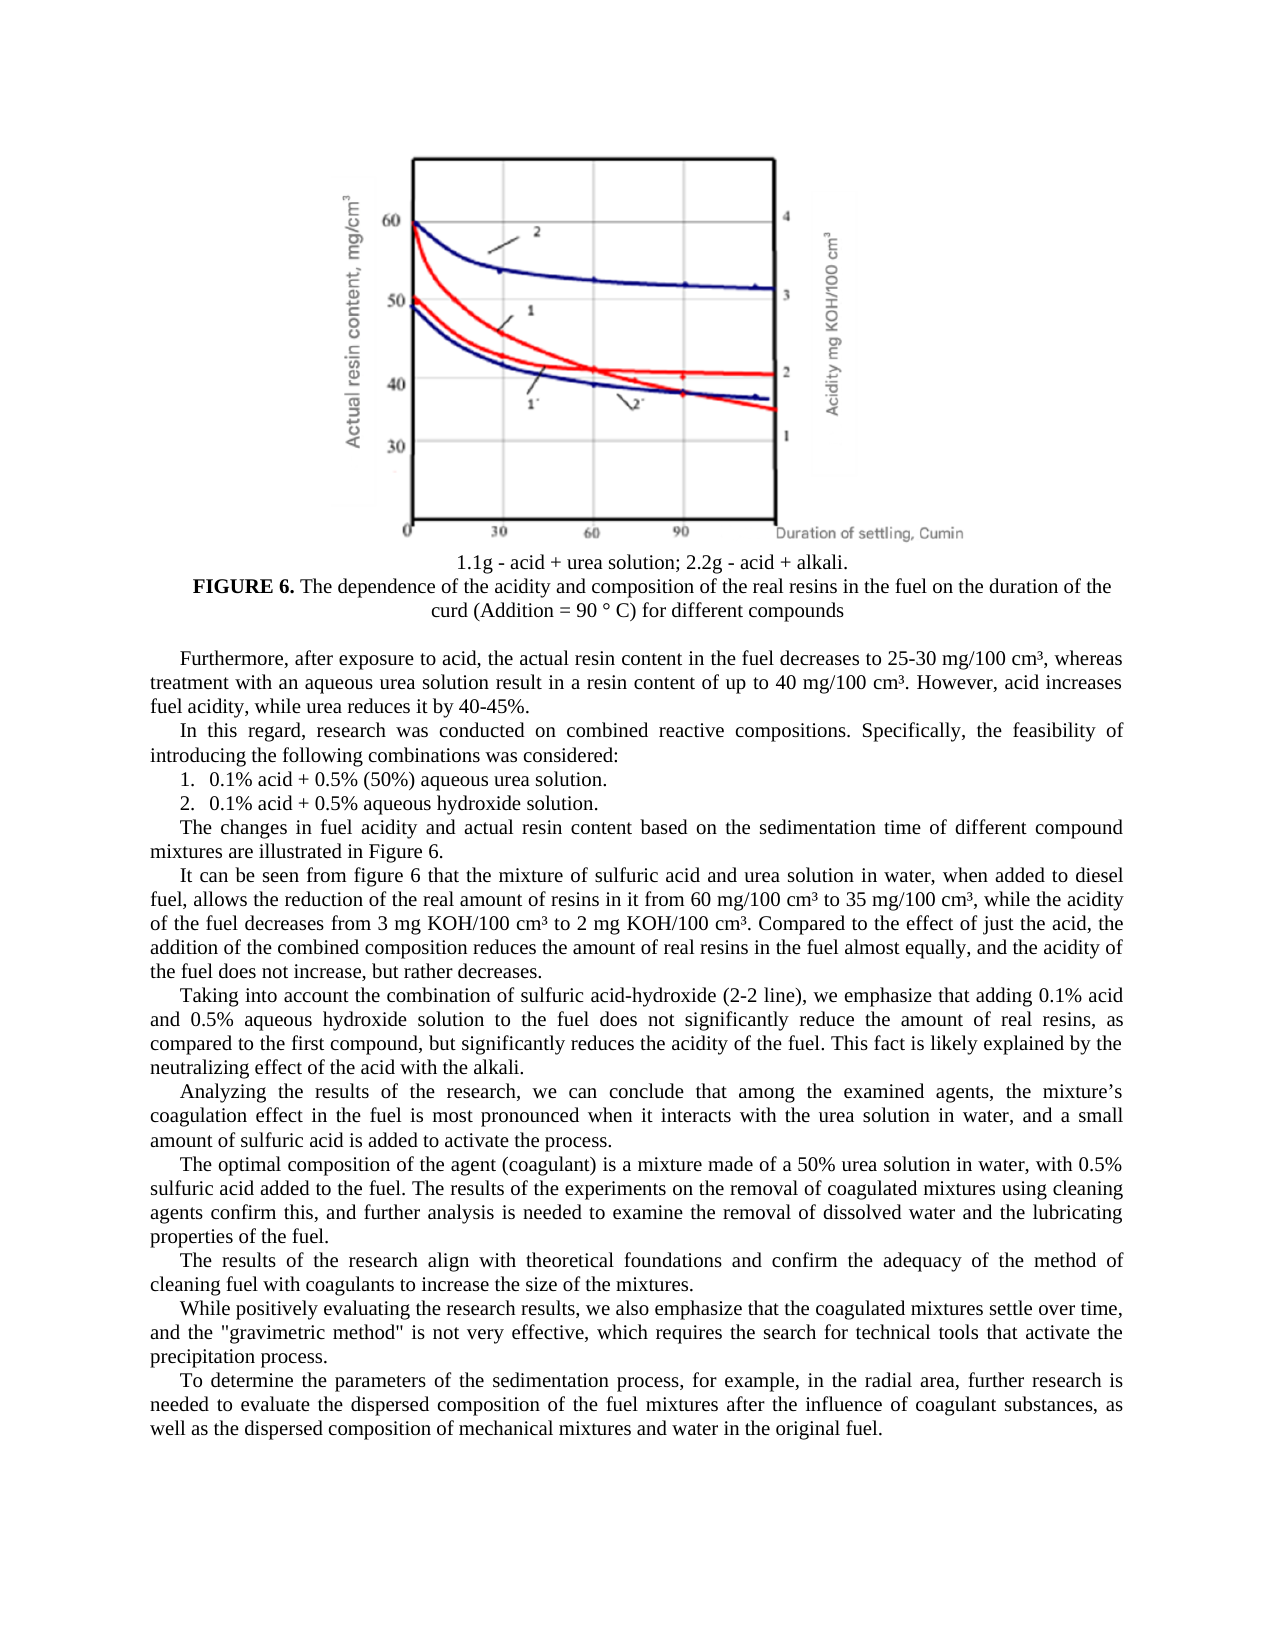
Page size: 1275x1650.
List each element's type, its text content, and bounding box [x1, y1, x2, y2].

text In this regard, research was conducted on combined reactive compositions. Specifically, the feasibility of introducing the following combinations was considered: [150, 718, 1125, 767]
picture [331, 150, 974, 550]
text The results of the research align with theoretical foundations and confirm the adequacy of the method of cleaning fuel with coagulants to increase the size of the mixtures. [150, 1248, 1125, 1296]
text The changes in fuel acidity and actual resin content based on the sedimentation time of different compound mixtures are illustrated in Figure 6. [150, 815, 1125, 863]
text Furthermore, after exposure to acid, the actual resin content in the fuel decreases to 25-30 mg/100 cm³, whereas treatment with an aqueous urea solution result in a resin content of up to 40 mg/100 cm³. However, acid increases fuel acidity, while urea reduces it by 40-45%. [150, 646, 1125, 718]
text FIGURE 6. The dependence of the acidity and composition of the real resins in the fuel on the duration of the curd (Addition = 90 ° C) for different compounds [150, 574, 1125, 622]
list 0.1% acid + 0.5% (50%) aqueous urea solution. [150, 767, 1125, 791]
text While positively evaluating the research results, we also emphasize that the coagulated mixtures settle over time, and the "gravimetric method" is not very effective, which requires the search for technical tools that activate the precipitation process. [150, 1296, 1125, 1368]
text Analyzing the results of the research, we can conclude that among the examined agents, the mixture’s coagulation effect in the fuel is most pronounced when it interacts with the urea solution in water, and a small amount of sulfuric acid is added to activate the process. [150, 1079, 1125, 1152]
text To determine the parameters of the sedimentation process, for example, in the radial area, further research is needed to evaluate the dispersed composition of the fuel mixtures after the influence of coagulant substances, as well as the dispersed composition of mechanical mixtures and water in the original fuel. [150, 1368, 1125, 1440]
text The optimal composition of the agent (coagulant) is a mixture made of a 50% urea solution in water, with 0.5% sulfuric acid added to the fuel. The results of the experiments on the removal of coagulated mixtures using cleaning agents confirm this, and further analysis is needed to examine the removal of dissolved water and the lubricating properties of the fuel. [150, 1152, 1125, 1248]
text Taking into account the combination of sulfuric acid-hydroxide (2-2 line), we emphasize that adding 0.1% acid and 0.5% aqueous hydroxide solution to the fuel does not significantly reduce the amount of real resins, as compared to the first compound, but significantly reduces the acidity of the fuel. This fact is likely explained by the neutralizing effect of the acid with the alkali. [150, 983, 1125, 1079]
text 1.1g - acid + urea solution; 2.2g - acid + alkali. [150, 550, 1125, 574]
list 0.1% acid + 0.5% aqueous hydroxide solution. [150, 791, 1125, 815]
text It can be seen from figure 6 that the mixture of sulfuric acid and urea solution in water, when added to diesel fuel, allows the reduction of the real amount of resins in it from 60 mg/100 cm³ to 35 mg/100 cm³, while the acidity of the fuel decreases from 3 mg KOH/100 cm³ to 2 mg KOH/100 cm³. Compared to the effect of just the acid, the addition of the combined composition reduces the amount of real resins in the fuel almost equally, and the acidity of the fuel does not increase, but rather decreases. [150, 863, 1125, 983]
